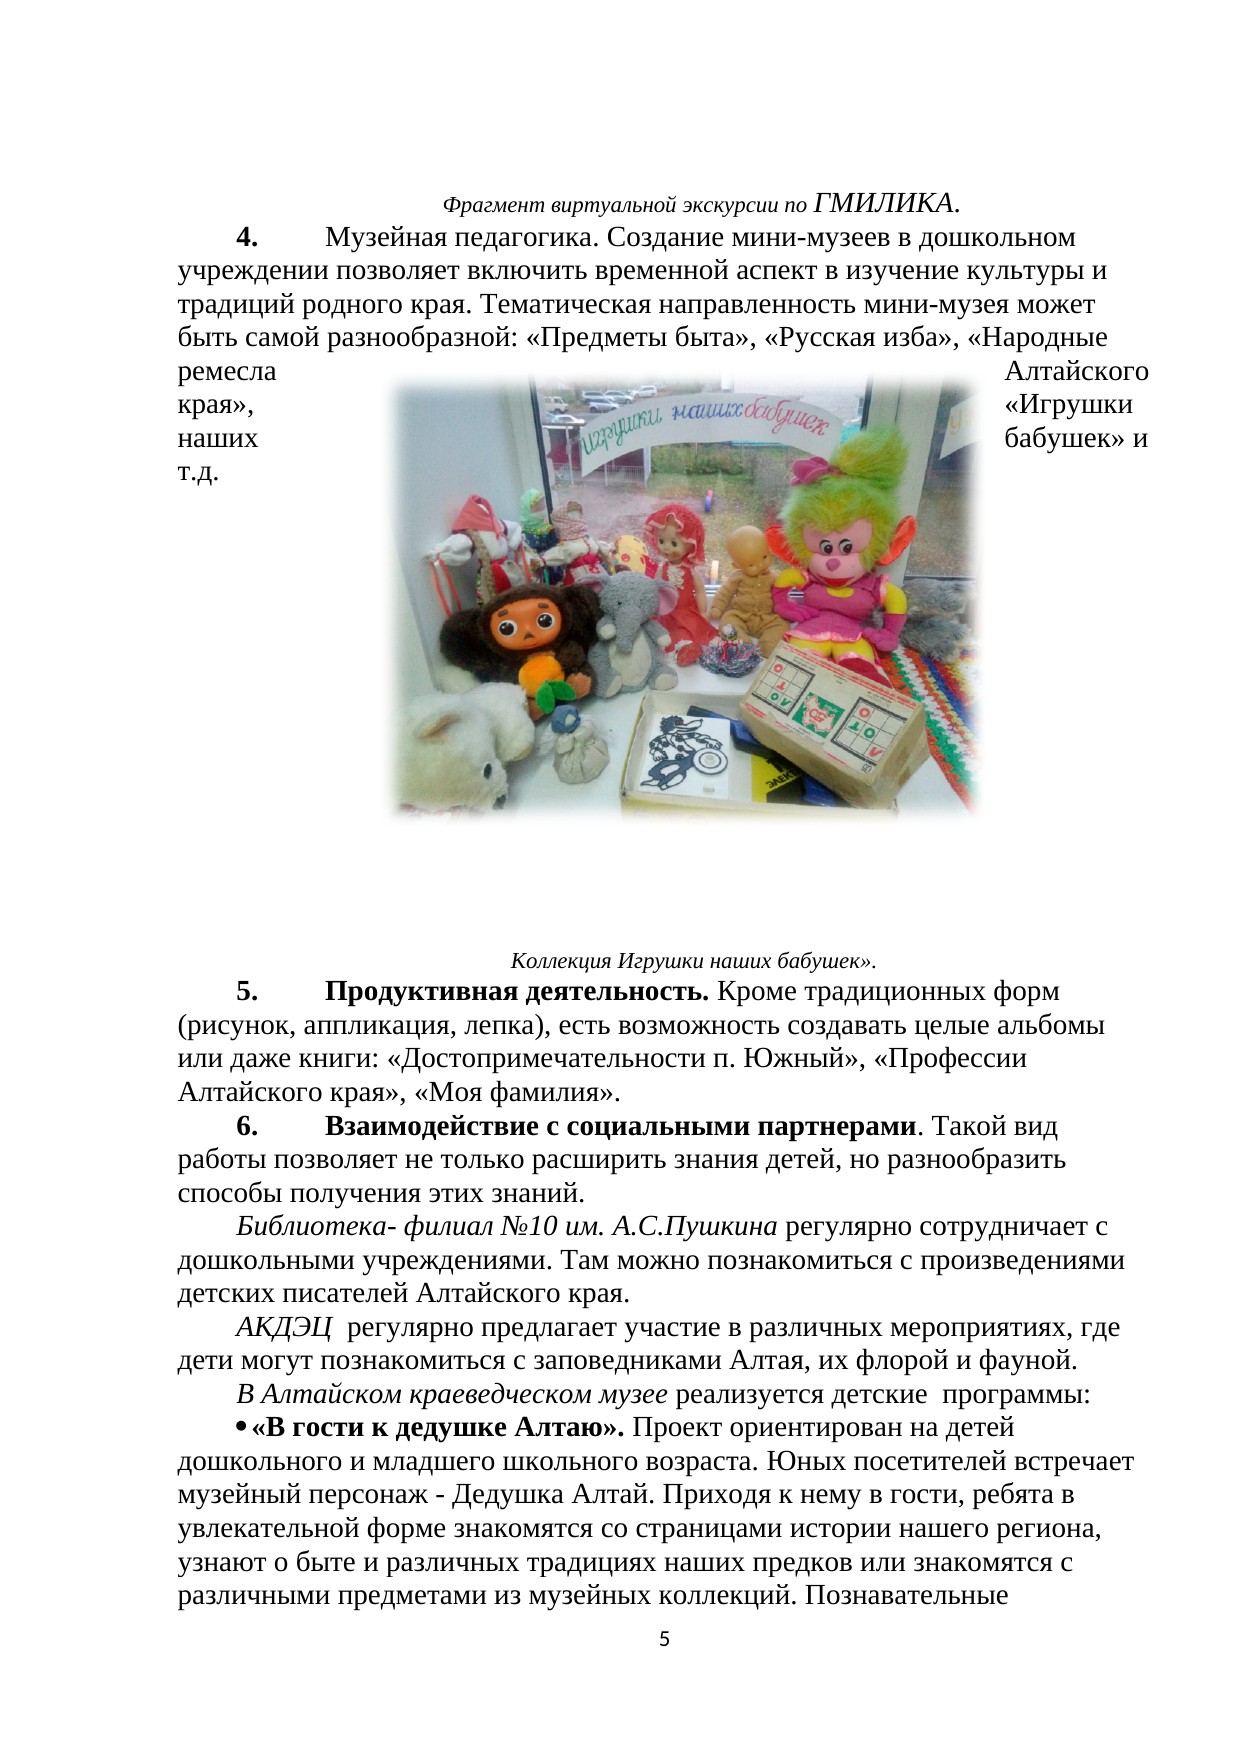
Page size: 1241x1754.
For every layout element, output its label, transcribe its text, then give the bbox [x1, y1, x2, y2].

list Библиотека- филиал №10 им. А.С.Пушкина регулярно сотрудничает с дошкольными учреждениями. Там можно познакомиться с произведениями детских писателей Алтайского края. [177, 1208, 1152, 1309]
list Продуктивная деятельность. Кроме традиционных форм (рисунок, аппликация, лепка), есть возможность создавать целые альбомы или даже книги: «Достопримечательности п. Южный», «Профессии Алтайского края», «Моя фамилия». [177, 973, 1152, 1108]
picture [396, 387, 968, 798]
text Коллекция Игрушки наших бабушек». [177, 947, 1152, 973]
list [177, 1409, 1152, 1611]
list В Алтайском краеведческом музее реализуется детские программы: [177, 1376, 1152, 1409]
list Музейная педагогика. Создание мини-музеев в дошкольном учреждении позволяет включить временной аспект в изучение культуры и традиций родного края. Тематическая направленность мини-музея может быть самой разнообразной: «Предметы быта», «Русская изба», «Народные ремесла Алтайского края», «Игрушки наших бабушек» и т.д. [177, 219, 1152, 487]
list Фрагмент виртуальной экскурсии по ГМИЛИКА. [192, 185, 1152, 219]
list Взаимодействие с социальными партнерами. Такой вид работы позволяет не только расширить знания детей, но разнообразить способы получения этих знаний. [177, 1108, 1152, 1208]
list АКДЭЦ регулярно предлагает участие в различных мероприятиях, где дети могут познакомиться с заповедниками Алтая, их флорой и фауной. [177, 1309, 1152, 1376]
